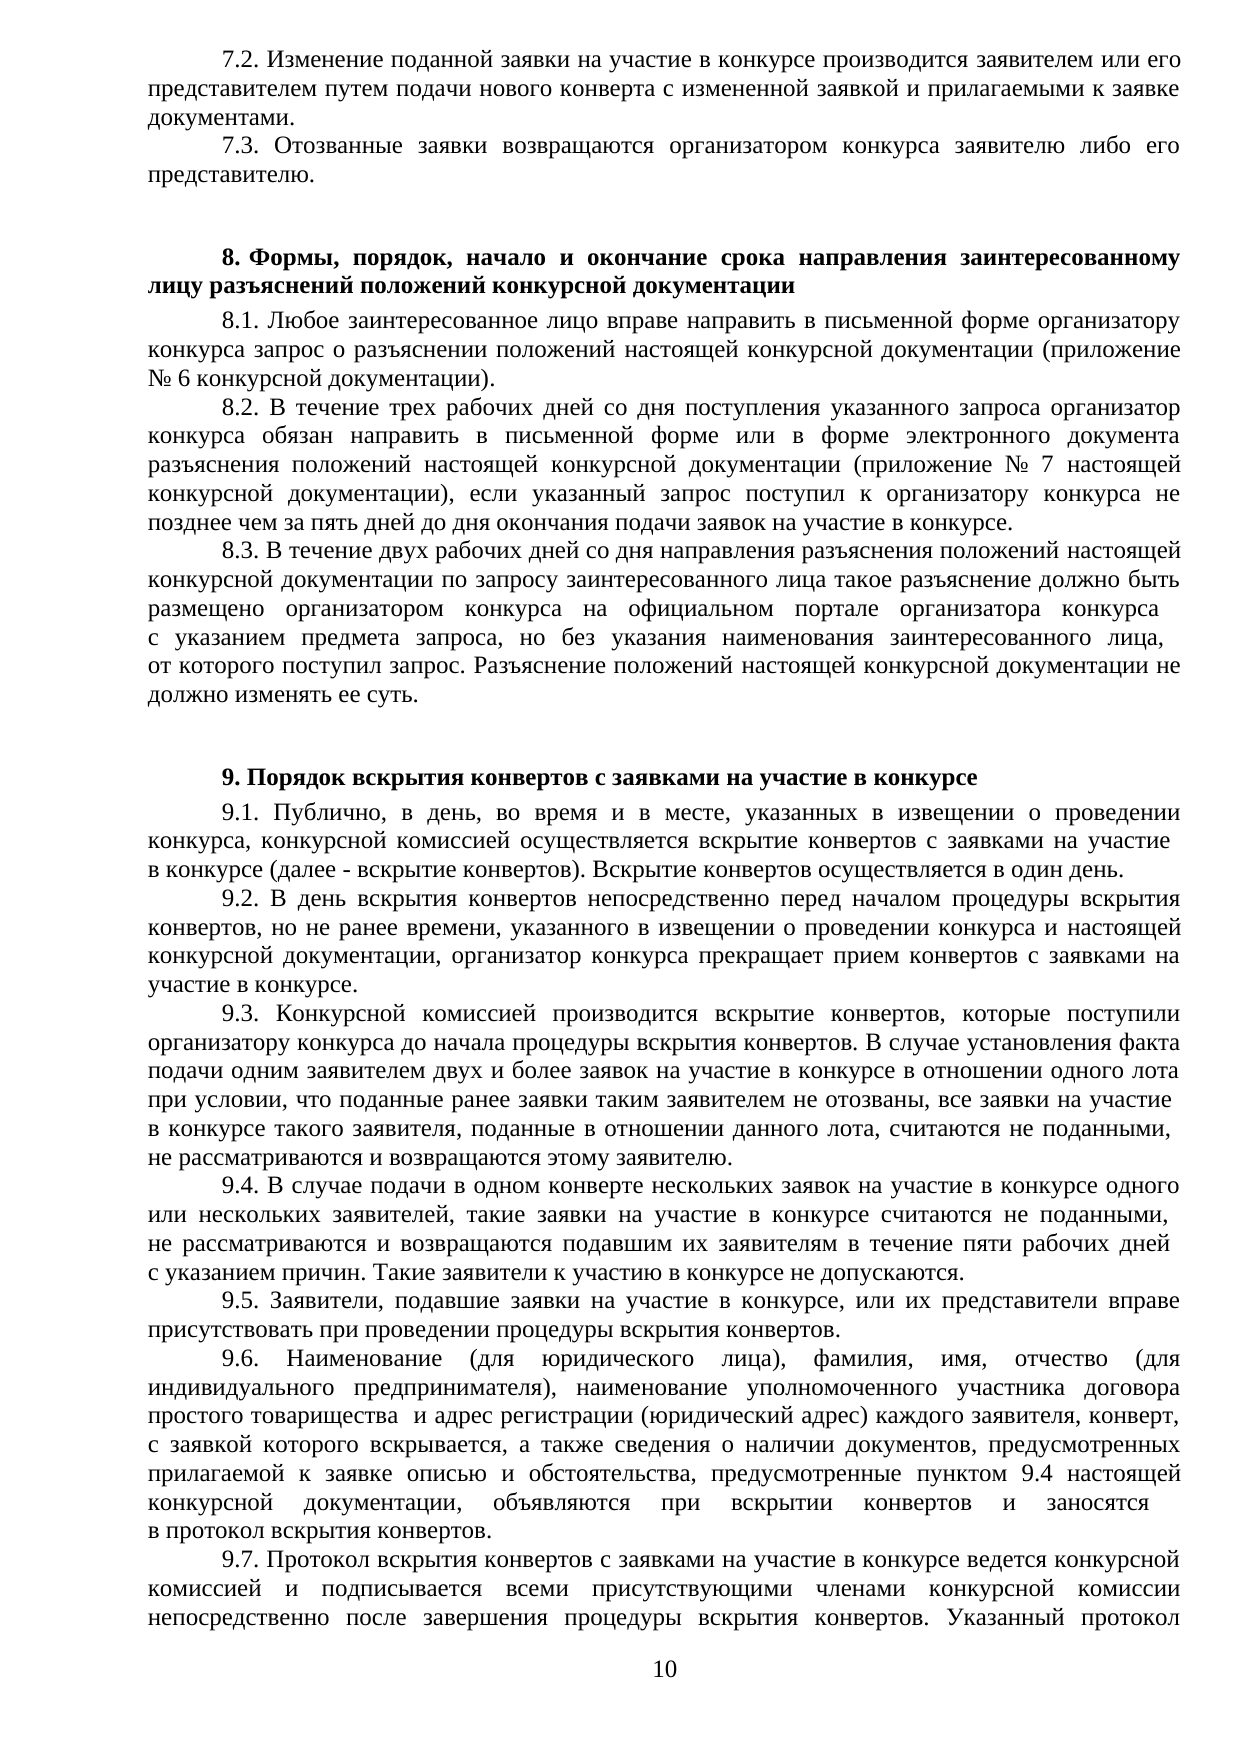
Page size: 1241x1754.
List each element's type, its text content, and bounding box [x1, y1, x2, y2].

text 8.3. В течение двух рабочих дней со дня направления разъяснения положений настоящей конкурсной документации по запросу заинтересованного лица такое разъяснение должно быть размещено организатором конкурса на официальном портале организатора конкурса с указанием предмета запроса, но без указания наименования заинтересованного лица, от которого поступил запрос. Разъяснение положений настоящей конкурсной документации не должно изменять ее суть. [148, 536, 1181, 708]
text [148, 1544, 1181, 1631]
text 8.1. Любое заинтересованное лицо вправе направить в письменной форме организатору конкурса запрос о разъяснении положений настоящей конкурсной документации (приложение № 6 конкурсной документации). [148, 306, 1181, 392]
text 9.2. В день вскрытия конвертов непосредственно перед началом процедуры вскрытия конвертов, но не ранее времени, указанного в извещении о проведении конкурса и настоящей конкурсной документации, организатор конкурса прекращает прием конвертов с заявками на участие в конкурсе. [148, 883, 1181, 998]
text 9.6. Наименование (для юридического лица), фамилия, имя, отчество (для индивидуального предпринимателя), наименование уполномоченного участника договора простого товарищества и адрес регистрации (юридический адрес) каждого заявителя, конверт, с заявкой которого вскрывается, а также сведения о наличии документов, предусмотренных прилагаемой к заявке описью и обстоятельства, предусмотренные пунктом 9.4 настоящей конкурсной документации, объявляются при вскрытии конвертов и заносятся в протокол вскрытия конвертов. [148, 1343, 1181, 1544]
subtitle 8.-Формы, порядок, начало и окончание срока направления заинтересованному лицу разъяснений положений конкурсной документации [148, 242, 1181, 299]
text 9.4. В случае подачи в одном конверте нескольких заявок на участие в конкурсе одного или нескольких заявителей, такие заявки на участие в конкурсе считаются не поданными, не рассматриваются и возвращаются подавшим их заявителям в течение пяти рабочих дней с указанием причин. Такие заявители к участию в конкурсе не допускаются. [148, 1171, 1181, 1286]
text 9.3. Конкурсной комиссией производится вскрытие конвертов, которые поступили организатору конкурса до начала процедуры вскрытия конвертов. В случае установления факта подачи одним заявителем двух и более заявок на участие в конкурсе в отношении одного лота при условии, что поданные ранее заявки таким заявителем не отозваны, все заявки на участие в конкурсе такого заявителя, поданные в отношении данного лота, считаются не поданными, не рассматриваются и возвращаются этому заявителю. [148, 998, 1181, 1171]
text 9.1. Публично, в день, во время и в месте, указанных в извещении о проведении конкурса, конкурсной комиссией осуществляется вскрытие конвертов с заявками на участие в конкурсе (далее - вскрытие конвертов). Вскрытие конвертов осуществляется в один день. [148, 797, 1181, 883]
text 7.3. Отозванные заявки возвращаются организатором конкурса заявителю либо его представителю. [148, 131, 1181, 188]
text 8.2. В течение трех рабочих дней со дня поступления указанного запроса организатор конкурса обязан направить в письменной форме или в форме электронного документа разъяснения положений настоящей конкурсной документации (приложение № 7 настоящей конкурсной документации), если указанный запрос поступил к организатору конкурса не позднее чем за пять дней до дня окончания подачи заявок на участие в конкурсе. [148, 392, 1181, 536]
text 7.2. Изменение поданной заявки на участие в конкурсе производится заявителем или его представителем путем подачи нового конверта с измененной заявкой и прилагаемыми к заявке документами. [148, 44, 1181, 131]
text 9.5. Заявители, подавшие заявки на участие в конкурсе, или их представители вправе присутствовать при проведении процедуры вскрытия конвертов. [148, 1286, 1181, 1343]
subtitle 9. Порядок вскрытия конвертов с заявками на участие в конкурсе [148, 762, 1181, 791]
